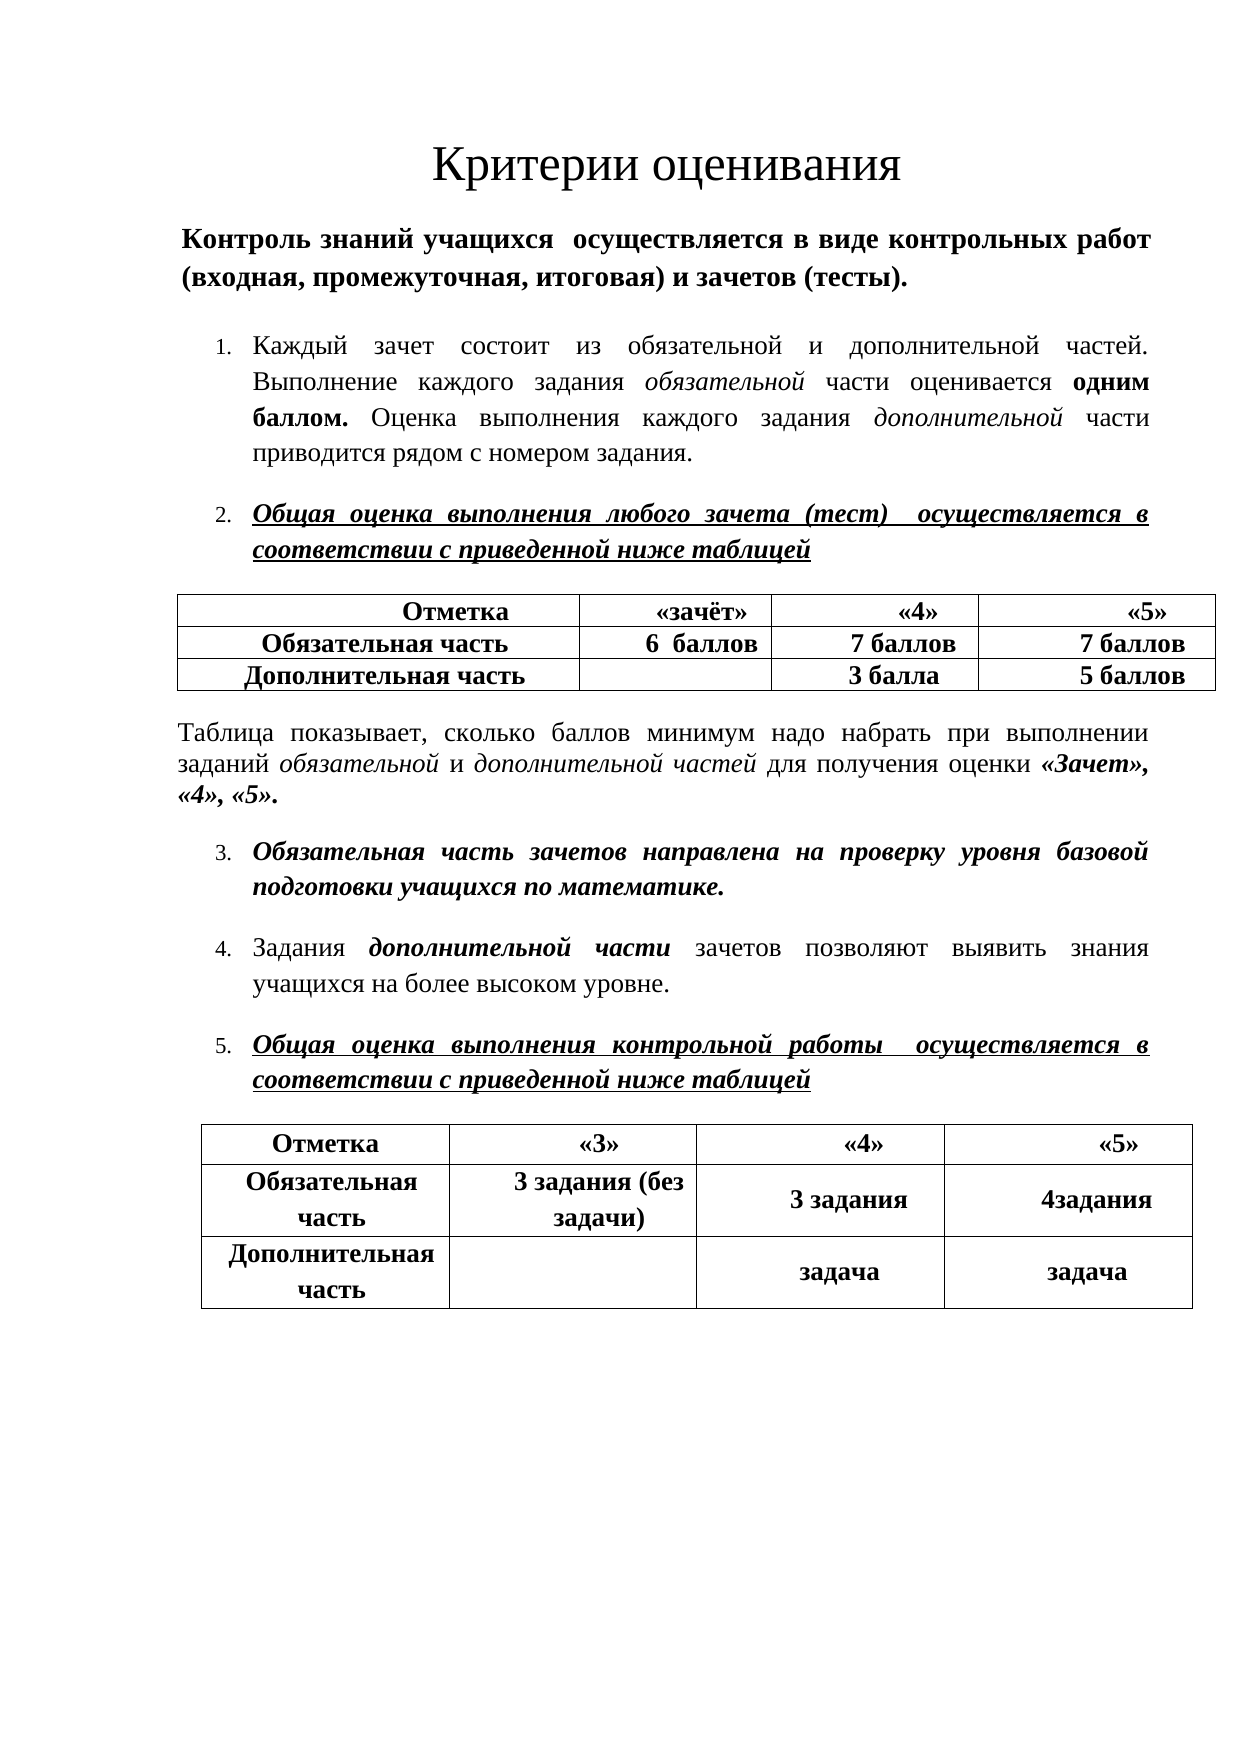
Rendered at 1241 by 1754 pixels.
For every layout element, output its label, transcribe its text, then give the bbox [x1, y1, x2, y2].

table_cell 3 задания [697, 1165, 944, 1236]
list Общая оценка выполнения контрольной работы осуществляется в соответствии с приведенной ниже таблицей [215, 1028, 1149, 1094]
table_cell 7 баллов [979, 627, 1215, 658]
table_cell 4задания [945, 1165, 1192, 1236]
text Таблица показывает, сколько баллов минимум надо набрать при выполнении заданий обязательной и дополнительной частей для получения оценки «Зачет», «4», «5». [177, 716, 1149, 810]
table_header «5» [979, 595, 1215, 626]
table_header «зачёт» [580, 595, 771, 626]
table_header «4» [697, 1125, 944, 1164]
table_header «4» [772, 595, 978, 626]
list Обязательная часть зачетов направлена на проверку уровня базовой подготовки учащихся по математике. [215, 835, 1149, 902]
table_cell Обязательная часть [178, 627, 579, 658]
text Критерии оценивания [181, 118, 1152, 196]
table_cell Дополнительная часть [178, 659, 579, 690]
table_cell 3 задания (без задачи) [450, 1165, 696, 1236]
table_header Отметка [178, 595, 579, 626]
table_cell задача [697, 1237, 944, 1308]
text Контроль знаний учащихся осуществляется в виде контрольных работ (входная, промежуточная, итоговая) и зачетов (тесты). [181, 221, 1152, 293]
table_cell Обязательная часть [202, 1165, 449, 1236]
list Общая оценка выполнения любого зачета (тест) осуществляется в соответствии с приведенной ниже таблицей [215, 497, 1149, 564]
table_header «5» [945, 1125, 1192, 1164]
table_header «3» [450, 1125, 696, 1164]
table_header Отметка [202, 1125, 449, 1164]
table_cell 3 балла [772, 659, 978, 690]
table_cell 6 баллов [580, 627, 771, 658]
table_cell задача [945, 1237, 1192, 1308]
table_cell [450, 1237, 696, 1308]
table_cell 7 баллов [772, 627, 978, 658]
table_cell Дополнительная часть [202, 1237, 449, 1308]
table_cell [580, 659, 771, 690]
list Каждый зачет состоит из обязательной и дополнительной частей. Выполнение каждого задания обязательной части оценивается одним баллом. Оценка выполнения каждого задания дополнительной части приводится рядом с номером задания. [215, 329, 1149, 468]
list Задания дополнительной части зачетов позволяют выявить знания учащихся на более высоком уровне. [215, 931, 1149, 998]
table_cell 5 баллов [979, 659, 1215, 690]
